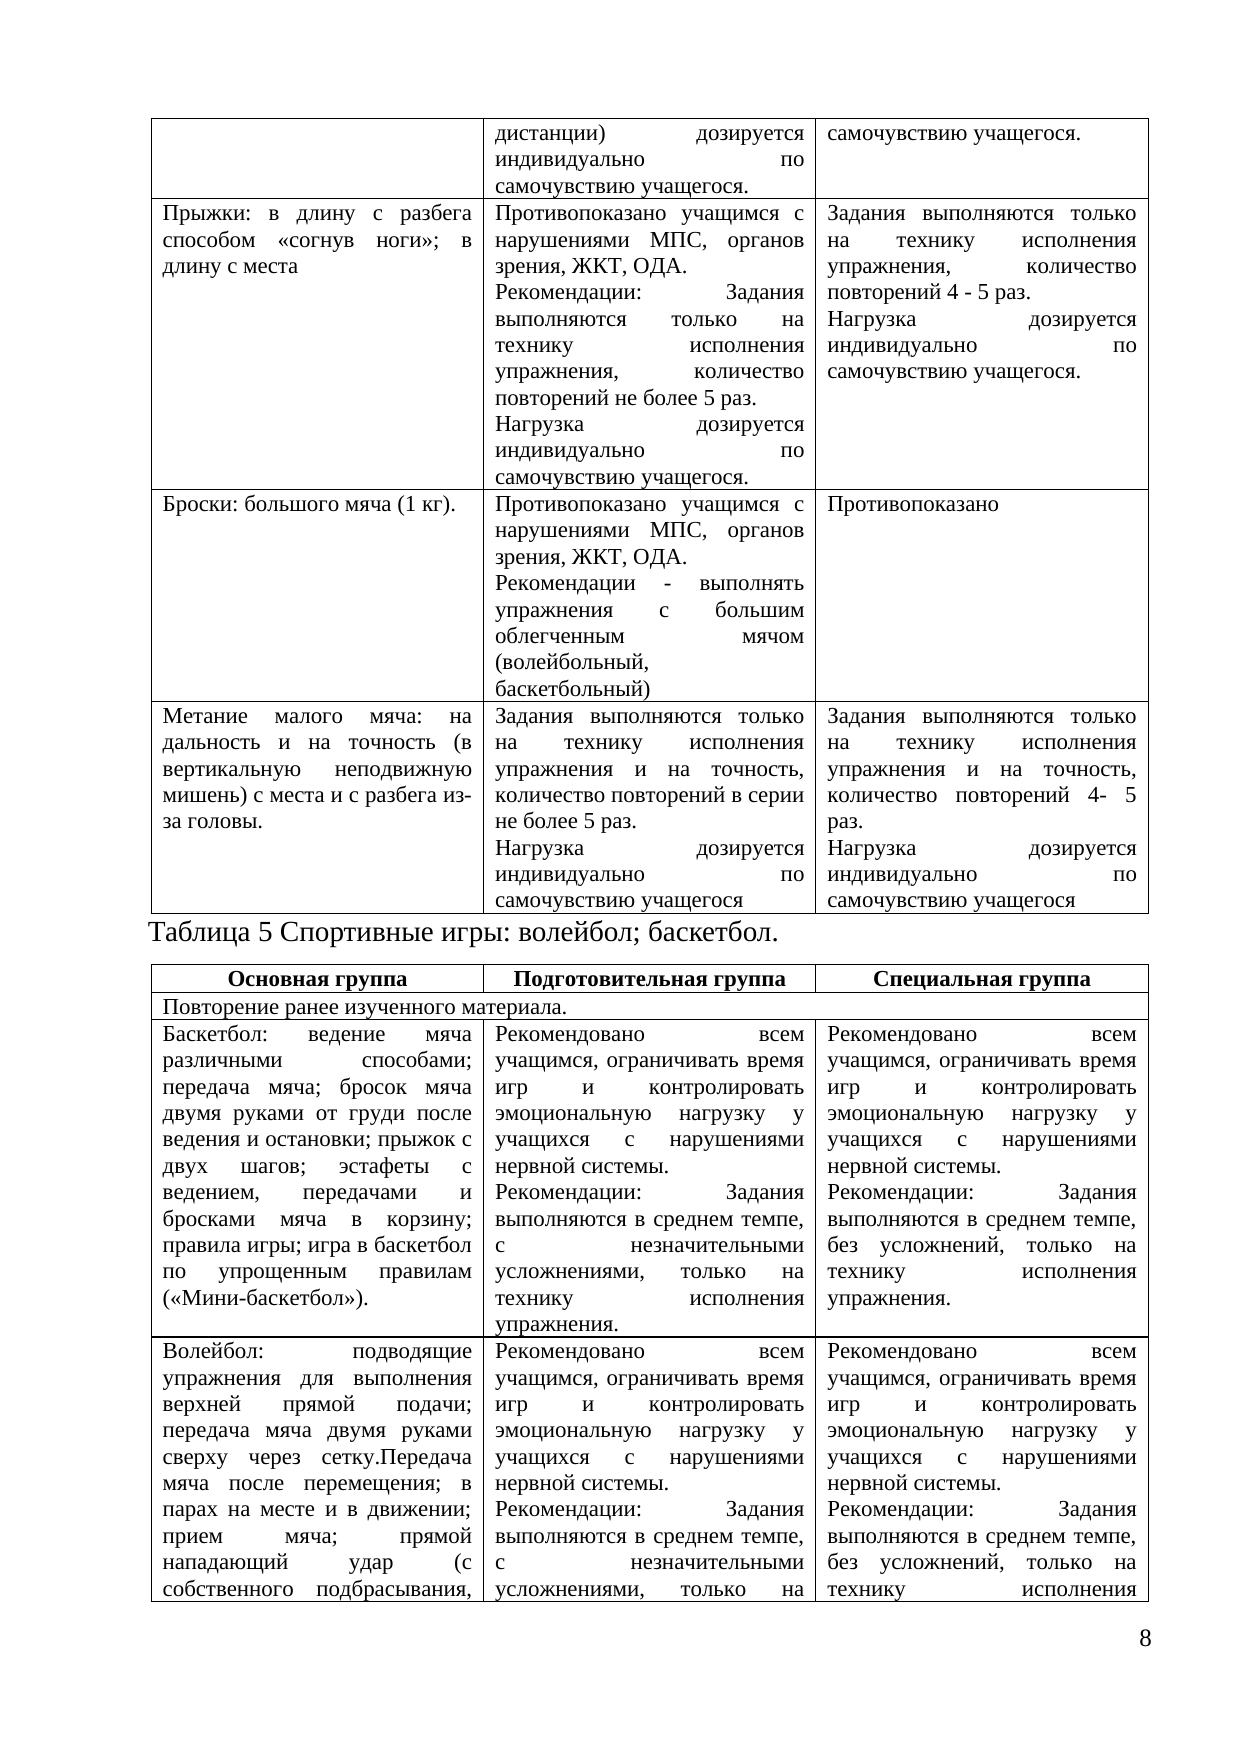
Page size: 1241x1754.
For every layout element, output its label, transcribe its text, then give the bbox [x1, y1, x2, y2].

table_cell Броски: большого мяча (1 кг). [152, 490, 483, 701]
table_cell Метание малого мяча: на дальность и на точность (в вертикальную неподвижную мишень) с места и с разбега из-за головы. [152, 702, 483, 913]
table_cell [484, 1338, 815, 1601]
table_cell Противопоказано учащимся с нарушениями МПС, органов зрения, ЖКТ, ОДА. Рекомендации - выполнять упражнения с большим облегченным мячом (волейбольный, баскетбольный) [484, 490, 815, 701]
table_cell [152, 119, 483, 198]
text Таблица 5 Спортивные игры: волейбол; баскетбол. [148, 914, 1152, 947]
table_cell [816, 119, 1148, 198]
table_header Подготовительная группа [484, 965, 815, 992]
table_cell Баскетбол: ведение мяча различными способами; передача мяча; бросок мяча двумя руками от груди после ведения и остановки; прыжок с двух шагов; эстафеты с ведением, передачами и бросками мяча в корзину; правила игры; игра в баскетбол по упрощенным правилам («Мини-баскетбол»). [152, 1020, 483, 1336]
table_cell Противопоказано учащимся с нарушениями МПС, органов зрения, ЖКТ, ОДА. Рекомендации: Задания выполняются только на технику исполнения упражнения, количество повторений не более 5 раз. Нагрузка дозируется индивидуально по самочувствию учащегося. [484, 199, 815, 489]
table_cell Противопоказано [816, 490, 1148, 701]
table_cell Повторение ранее изученного материала. [152, 993, 1148, 1019]
table_header Специальная группа [816, 965, 1148, 992]
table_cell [816, 1338, 1148, 1601]
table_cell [152, 1338, 483, 1601]
table_cell Задания выполняются только на технику исполнения упражнения и на точность, количество повторений в серии не более 5 раз. Нагрузка дозируется индивидуально по самочувствию учащегося [484, 702, 815, 913]
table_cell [484, 119, 815, 198]
table_cell Прыжки: в длину с разбега способом «согнув ноги»; в длину с места [152, 199, 483, 489]
table_header Основная группа [152, 965, 483, 992]
table_cell Задания выполняются только на технику исполнения упражнения, количество повторений 4 - 5 раз. Нагрузка дозируется индивидуально по самочувствию учащегося. [816, 199, 1148, 489]
table_cell Задания выполняются только на технику исполнения упражнения и на точность, количество повторений 4- 5 раз. Нагрузка дозируется индивидуально по самочувствию учащегося [816, 702, 1148, 913]
